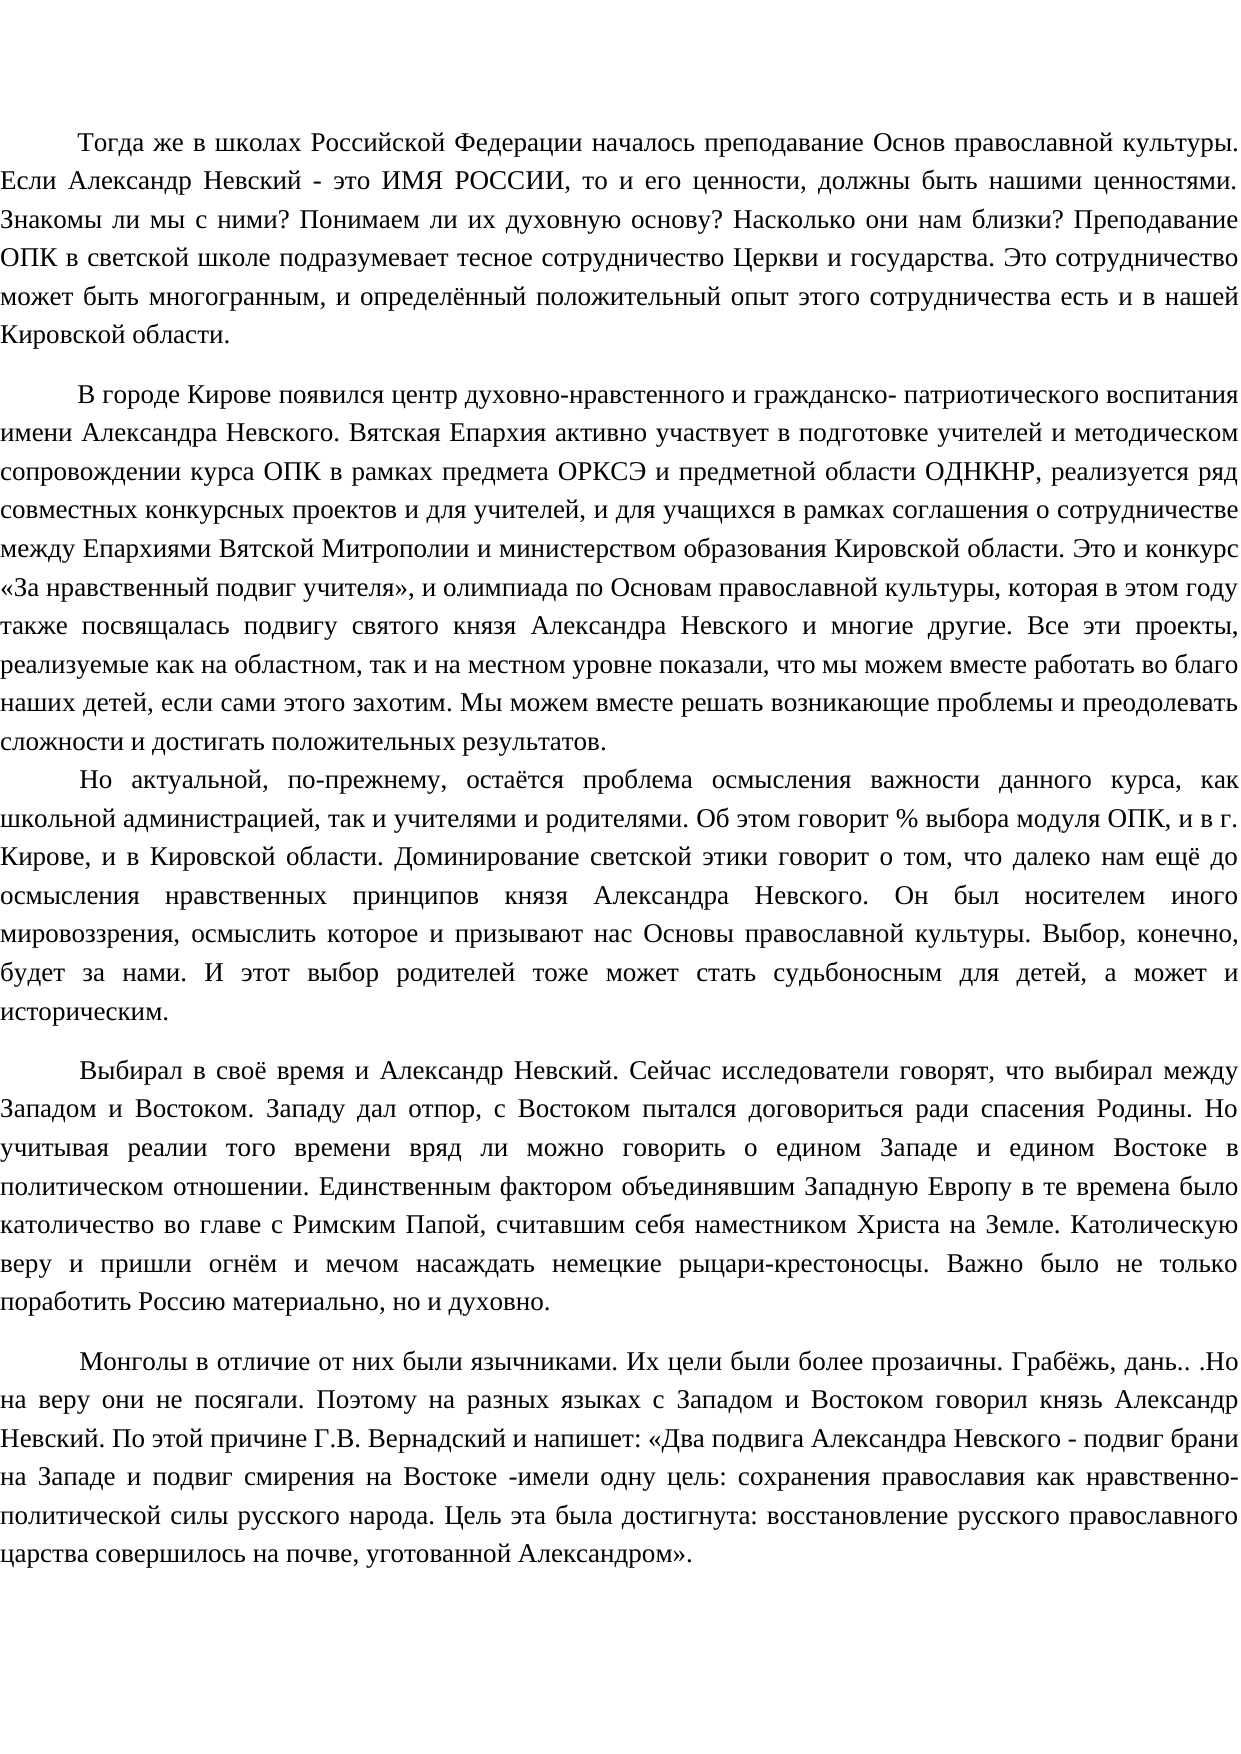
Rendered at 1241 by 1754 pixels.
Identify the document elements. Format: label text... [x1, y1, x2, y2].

text Выбирал в своё время и Александр Невский. Сейчас исследователи говорят, что выбирал между Западом и Востоком. Западу дал отпор, с Востоком пытался договориться ради спасения Родины. Но учитывая реалии того времени вряд ли можно говорить о едином Западе и едином Востоке в политическом отношении. Единственным фактором объединявшим Западную Европу в те времена было католичество во главе с Римским Папой, считавшим себя наместником Христа на Земле. Католическую веру и пришли огнём и мечом насаждать немецкие рыцари-крестоносцы. Важно было не только поработить Россию материально, но и духовно. [0, 1048, 1240, 1318]
text Но актуальной, по-прежнему, остаётся проблема осмысления важности данного курса, как школьной администрацией, так и учителями и родителями. Об этом говорит % выбора модуля ОПК, и в г. Кирове, и в Кировской области. Доминирование светской этики говорит о том, что далеко нам ещё до осмысления нравственных принципов князя Александра Невского. Он был носителем иного мировоззрения, осмыслить которое и призывают нас Основы православной культуры. Выбор, конечно, будет за нами. И этот выбор родителей тоже может стать судьбоносным для детей, а может и историческим. [0, 758, 1240, 1028]
text В городе Кирове появился центр духовно-нравстенного и гражданско- патриотического воспитания имени Александра Невского. Вятская Епархия активно участвует в подготовке учителей и методическом сопровождении курса ОПК в рамках предмета ОРКСЭ и предметной области ОДНКНР, реализуется ряд совместных конкурсных проектов и для учителей, и для учащихся в рамках соглашения о сотрудничестве между Епархиями Вятской Митрополии и министерством образования Кировской области. Это и конкурс «За нравственный подвиг учителя», и олимпиада по Основам православной культуры, которая в этом году также посвящалась подвигу святого князя Александра Невского и многие другие. Все эти проекты, реализуемые как на областном, так и на местном уровне показали, что мы можем вместе работать во благо наших детей, если сами этого захотим. Мы можем вместе решать возникающие проблемы и преодолевать сложности и достигать положительных результатов. [0, 372, 1240, 758]
text Тогда же в школах Российской Федерации началось преподавание Основ православной культуры. Если Александр Невский - это ИМЯ РОССИИ, то и его ценности, должны быть нашими ценностями. Знакомы ли мы с ними? Понимаем ли их духовную основу? Насколько они нам близки? Преподавание ОПК в светской школе подразумевает тесное сотрудничество Церкви и государства. Это сотрудничество может быть многогранным, и определённый положительный опыт этого сотрудничества есть и в нашей Кировской области. [0, 120, 1240, 352]
text Монголы в отличие от них были язычниками. Их цели были более прозаичны. Грабёжь, дань.. .Но на веру они не посягали. Поэтому на разных языках с Западом и Востоком говорил князь Александр Невский. По этой причине Г.В. Вернадский и напишет: «Два подвига Александра Невского - подвиг брани на Западе и подвиг смирения на Востоке -имели одну цель: сохранения православия как нравственно-политической силы русского народа. Цель эта была достигнута: восстановление русского православного царства совершилось на почве, уготованной Александром». [0, 1339, 1240, 1570]
